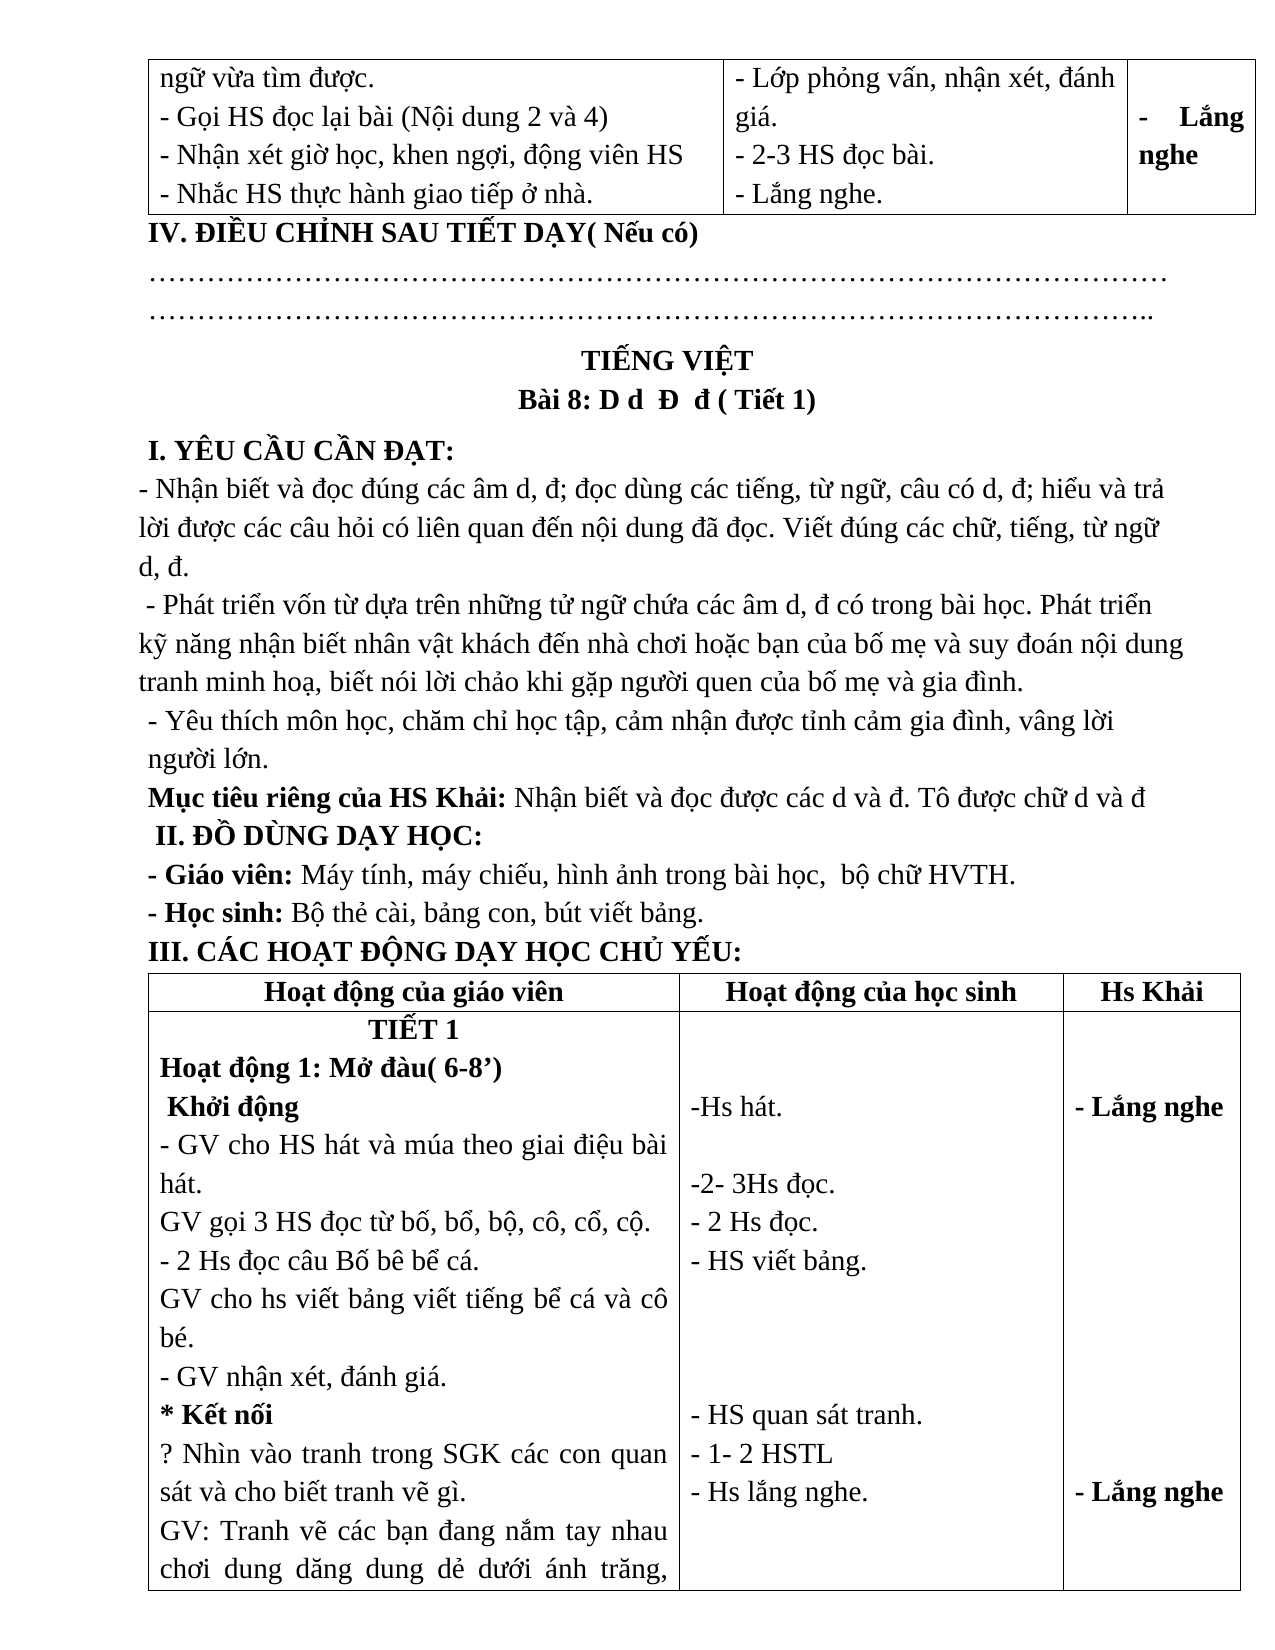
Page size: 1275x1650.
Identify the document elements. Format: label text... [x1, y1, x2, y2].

text I. YÊU CẦU CẦN ĐẠT: [148, 433, 1186, 467]
table_header Hs Khải [1064, 974, 1240, 1011]
table_header Hoạt động của học sinh [680, 974, 1063, 1011]
text - Học sinh: Bộ thẻ cài, bảng con, bút viết bảng. [147, 896, 1186, 929]
text Bài 8: D d Đ đ ( Tiết 1) [148, 382, 1186, 416]
text - Yêu thích môn học, chăm chỉ học tập, cảm nhận được tỉnh cảm gia đình, vâng lời người lớn. [148, 703, 1186, 775]
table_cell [149, 1012, 679, 1590]
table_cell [149, 60, 723, 214]
text Mục tiêu riêng của HS Khải: Nhận biết và đọc được các d và đ. Tô được chữ d và đ [148, 780, 1186, 813]
text - Giáo viên: Máy tính, máy chiếu, hình ảnh trong bài học, bộ chữ HVTH. [147, 857, 1186, 891]
text IV. ĐIỀU CHỈNH SAU TIẾT DẠY( Nếu có) [148, 215, 1186, 249]
text ……………………………………………………………………………………………………………………………………………………………………………………….. [148, 254, 1186, 326]
list - Phát triển vốn từ dựa trên những tử ngữ chứa các âm d, đ có trong bài học. Phát triển kỹ năng nhận biết nhân vật khách đến nhà chơi hoặc bạn của bố mẹ và suy đoán nội dung tranh minh hoạ, biết nói lời chảo khi gặp người quen của bố mẹ và gia đình. [138, 587, 1186, 698]
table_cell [1128, 60, 1255, 214]
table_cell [680, 1012, 1063, 1590]
text TIẾNG VIỆT [148, 343, 1186, 377]
table_header Hoạt động của giáo viên [149, 974, 679, 1011]
list - Nhận biết và đọc đúng các âm d, đ; đọc dùng các tiếng, từ ngữ, câu có d, đ; hiểu và trả lời được các câu hỏi có liên quan đến nội dung đã đọc. Viết đúng các chữ, tiếng, từ ngữ d, đ. [138, 472, 1186, 582]
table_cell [1064, 1012, 1240, 1590]
text III. CÁC HOẠT ĐỘNG DẠY HỌC CHỦ YẾU: [148, 934, 1186, 968]
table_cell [724, 60, 1127, 214]
text II. ĐỒ DÙNG DẠY HỌC: [148, 818, 1186, 852]
